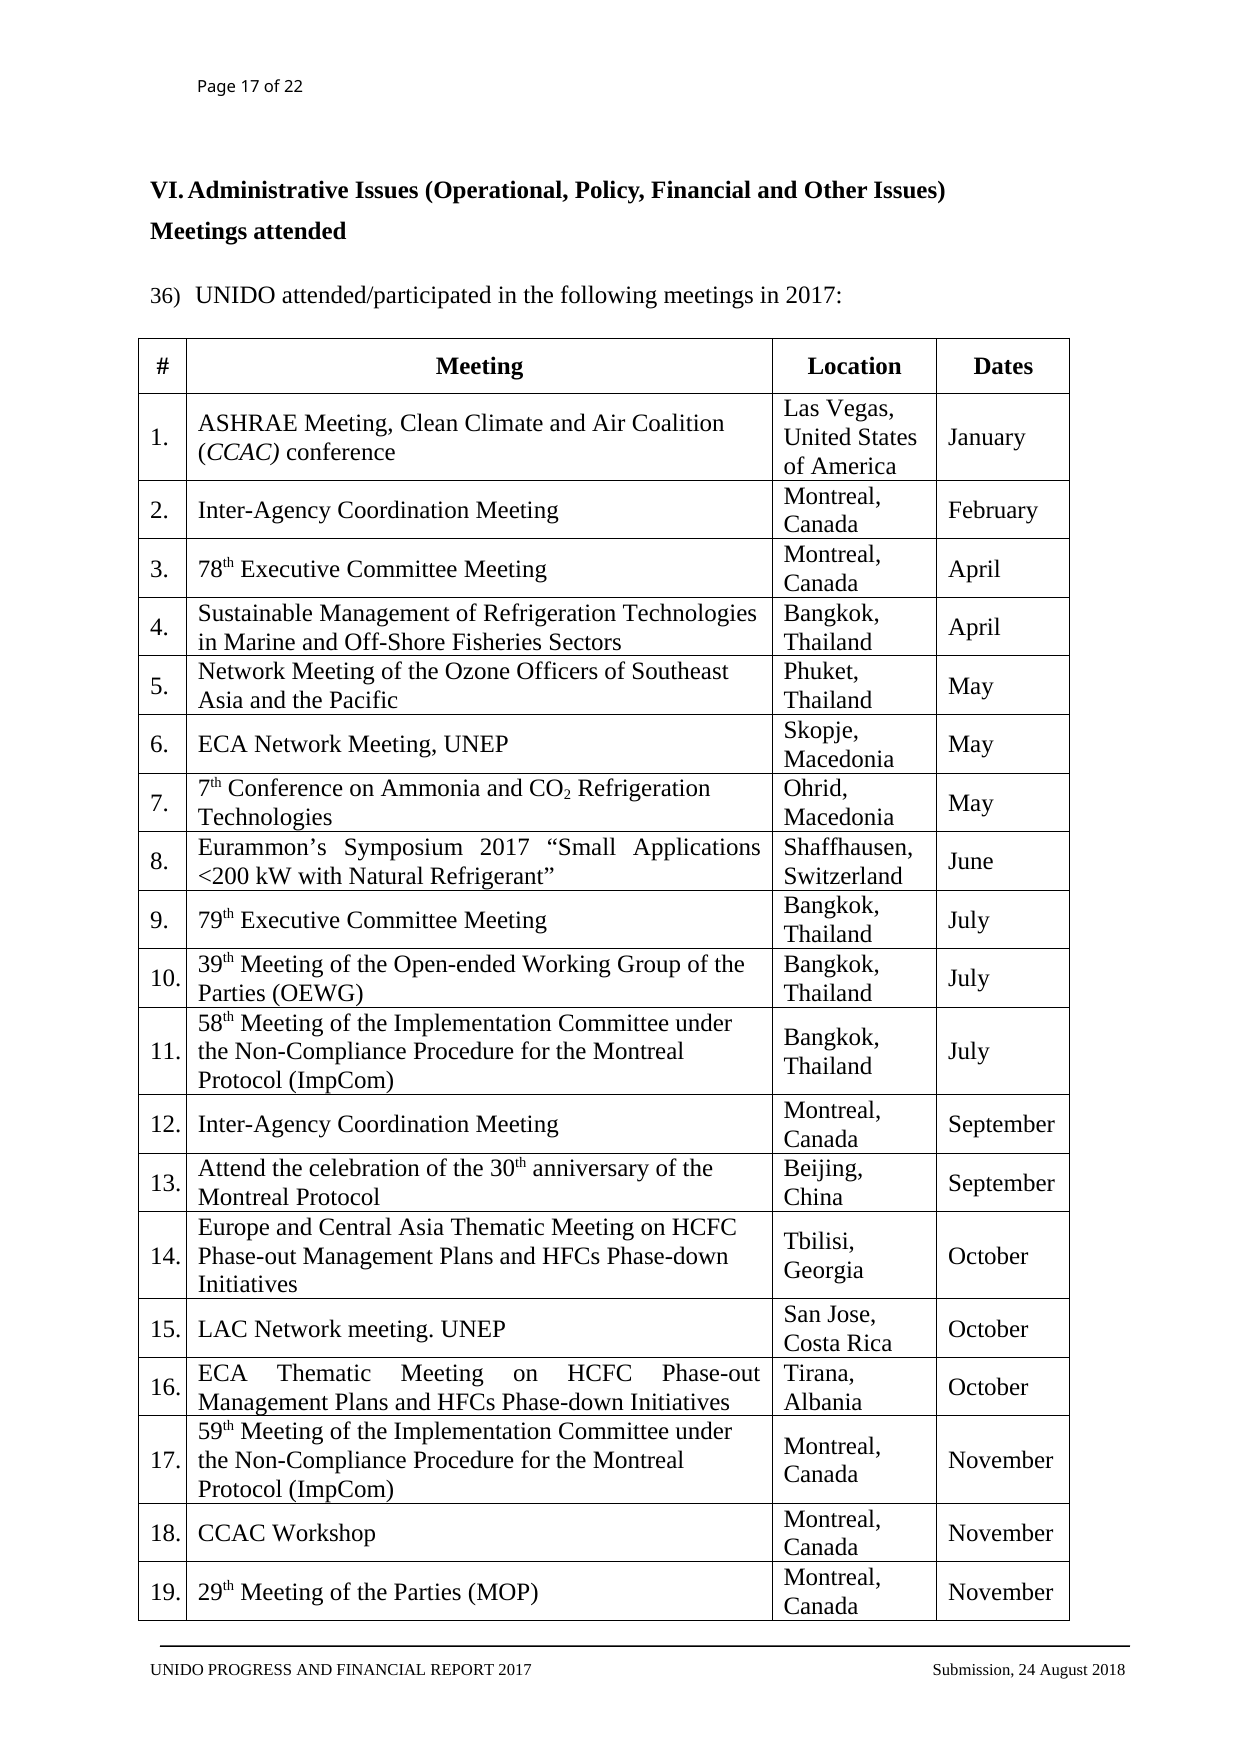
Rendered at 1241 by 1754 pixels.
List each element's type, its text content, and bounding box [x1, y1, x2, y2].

list UNIDO attended/participated in the following meetings in 2017: [150, 280, 1090, 309]
table_cell [139, 1504, 186, 1561]
table_cell [139, 1416, 186, 1503]
table_cell Tbilisi, Georgia [773, 1212, 936, 1298]
subtitle Administrative Issues (Operational, Policy, Financial and Other Issues) [150, 175, 1090, 204]
table_cell September [937, 1154, 1069, 1211]
table_cell Bangkok, Thailand [773, 1008, 936, 1094]
table_cell April [937, 539, 1069, 597]
table_cell Skopje, Macedonia [773, 715, 936, 772]
table_cell [139, 598, 186, 655]
table_header # [139, 339, 186, 392]
table_cell May [937, 656, 1069, 714]
table_cell [139, 1095, 186, 1152]
table_cell November [937, 1504, 1069, 1561]
table_header Location [773, 339, 936, 392]
table_cell Bangkok, Thailand [773, 949, 936, 1007]
table_cell 79th Executive Committee Meeting [187, 891, 772, 948]
table_cell April [937, 598, 1069, 655]
table_cell Montreal, Canada [773, 1095, 936, 1152]
table_cell January [937, 394, 1069, 480]
table_cell [139, 1358, 186, 1415]
table_cell [139, 1562, 186, 1620]
table_cell ECA Network Meeting, UNEP [187, 715, 772, 772]
table_cell Bangkok, Thailand [773, 891, 936, 948]
table_cell Inter-Agency Coordination Meeting [187, 481, 772, 538]
table_cell [139, 891, 186, 948]
table_cell October [937, 1358, 1069, 1415]
table_cell 78th Executive Committee Meeting [187, 539, 772, 597]
table_cell 59th Meeting of the Implementation Committee under the Non-Compliance Procedure for the Montreal Protocol (ImpCom) [187, 1416, 772, 1503]
table_cell Beijing, China [773, 1154, 936, 1211]
table_cell CCAC Workshop [187, 1504, 772, 1561]
table_cell Tirana, Albania [773, 1358, 936, 1415]
table_cell July [937, 891, 1069, 948]
table_cell [139, 656, 186, 714]
table_cell 7th Conference on Ammonia and CO2 Refrigeration Technologies [187, 774, 772, 831]
table_cell 58th Meeting of the Implementation Committee under the Non-Compliance Procedure for the Montreal Protocol (ImpCom) [187, 1008, 772, 1094]
table_cell ASHRAE Meeting, Clean Climate and Air Coalition (CCAC) conference [187, 394, 772, 480]
table_cell LAC Network meeting. UNEP [187, 1299, 772, 1357]
table_cell July [937, 1008, 1069, 1094]
table_cell ECA Thematic Meeting on HCFC Phase-out Management Plans and HFCs Phase-down Initiatives [187, 1358, 772, 1415]
table_cell May [937, 715, 1069, 772]
table_cell Attend the celebration of the 30th anniversary of the Montreal Protocol [187, 1154, 772, 1211]
table_cell October [937, 1212, 1069, 1298]
table_cell [139, 949, 186, 1007]
table_cell [139, 481, 186, 538]
table_header Meeting [187, 339, 772, 392]
table_cell Montreal, Canada [773, 1416, 936, 1503]
table_cell February [937, 481, 1069, 538]
table_cell November [937, 1416, 1069, 1503]
table_cell Montreal, Canada [773, 539, 936, 597]
table_cell Montreal, Canada [773, 1562, 936, 1620]
table_cell Eurammon’s Symposium 2017 “Small Applications <200 kW with Natural Refrigerant” [187, 832, 772, 889]
table_cell [139, 394, 186, 480]
table_cell Phuket, Thailand [773, 656, 936, 714]
table_cell [139, 1212, 186, 1298]
table_cell Europe and Central Asia Thematic Meeting on HCFC Phase-out Management Plans and HFCs Phase-down Initiatives [187, 1212, 772, 1298]
table_cell June [937, 832, 1069, 889]
table_cell 29th Meeting of the Parties (MOP) [187, 1562, 772, 1620]
table_cell May [937, 774, 1069, 831]
table_cell Montreal, Canada [773, 481, 936, 538]
table_cell November [937, 1562, 1069, 1620]
table_cell [139, 832, 186, 889]
table_cell Bangkok, Thailand [773, 598, 936, 655]
table_cell Ohrid, Macedonia [773, 774, 936, 831]
subtitle Meetings attended [150, 216, 1090, 245]
table_cell 39th Meeting of the Open-ended Working Group of the Parties (OEWG) [187, 949, 772, 1007]
table_cell July [937, 949, 1069, 1007]
table_cell September [937, 1095, 1069, 1152]
table_cell October [937, 1299, 1069, 1357]
table_cell San Jose, Costa Rica [773, 1299, 936, 1357]
table_cell Las Vegas, United States of America [773, 394, 936, 480]
table_cell [139, 715, 186, 772]
table_cell Shaffhausen, Switzerland [773, 832, 936, 889]
table_cell [139, 539, 186, 597]
table_cell Montreal, Canada [773, 1504, 936, 1561]
table_cell [139, 1154, 186, 1211]
table_cell Sustainable Management of Refrigeration Technologies in Marine and Off-Shore Fisheries Sectors [187, 598, 772, 655]
table_cell [139, 774, 186, 831]
table_cell Inter-Agency Coordination Meeting [187, 1095, 772, 1152]
table_cell [139, 1008, 186, 1094]
table_header Dates [937, 339, 1069, 392]
table_cell Network Meeting of the Ozone Officers of Southeast Asia and the Pacific [187, 656, 772, 714]
table_cell [139, 1299, 186, 1357]
